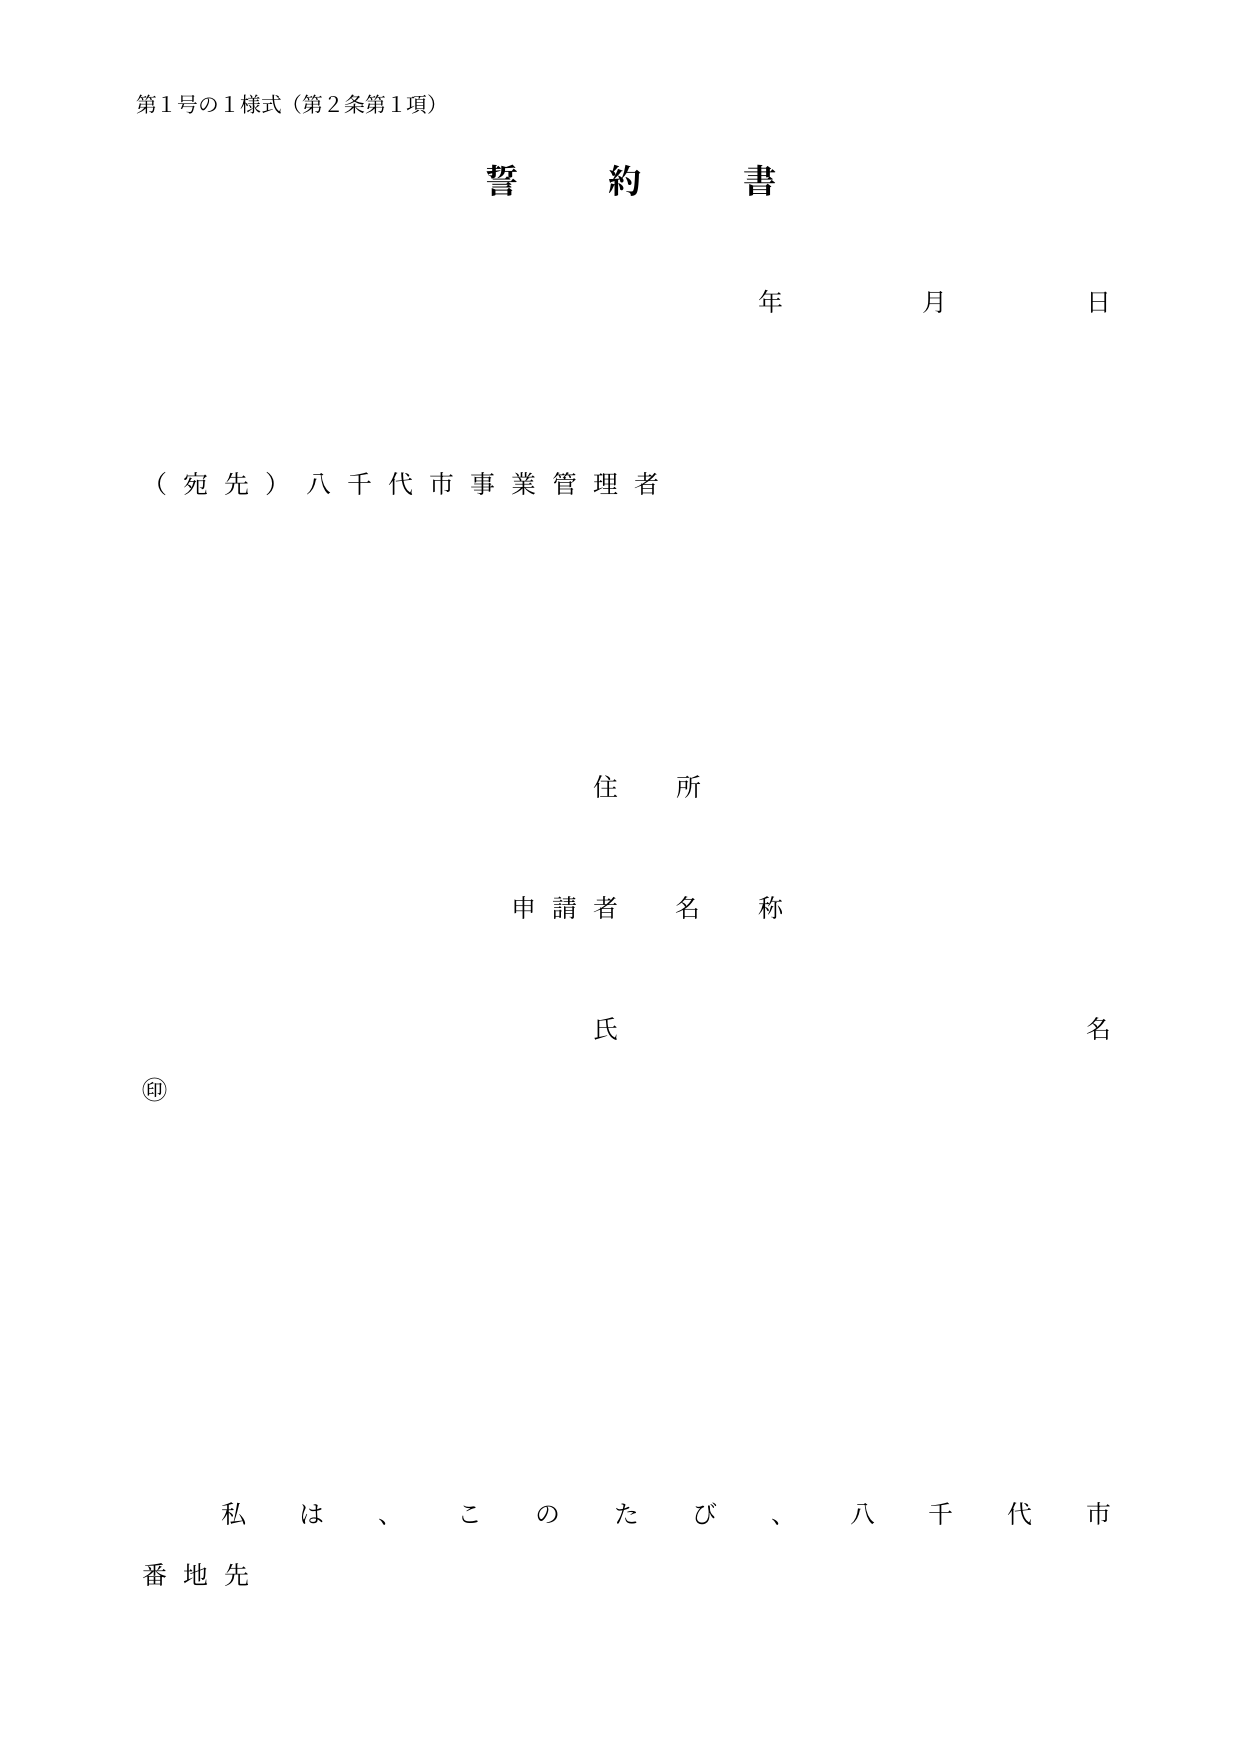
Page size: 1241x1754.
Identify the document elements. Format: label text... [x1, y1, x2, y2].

text 年 月 日 [142, 270, 1127, 331]
text 私は、このたび、八千代市 番地先 [142, 1483, 1127, 1604]
text 誓 約 書 [142, 149, 1127, 210]
text （宛先）八千代市事業管理者 [142, 452, 1127, 513]
text 住 所 [142, 755, 1127, 816]
text 申請者 名 称 [142, 877, 1127, 937]
text 氏 名 ㊞ [142, 998, 1127, 1119]
